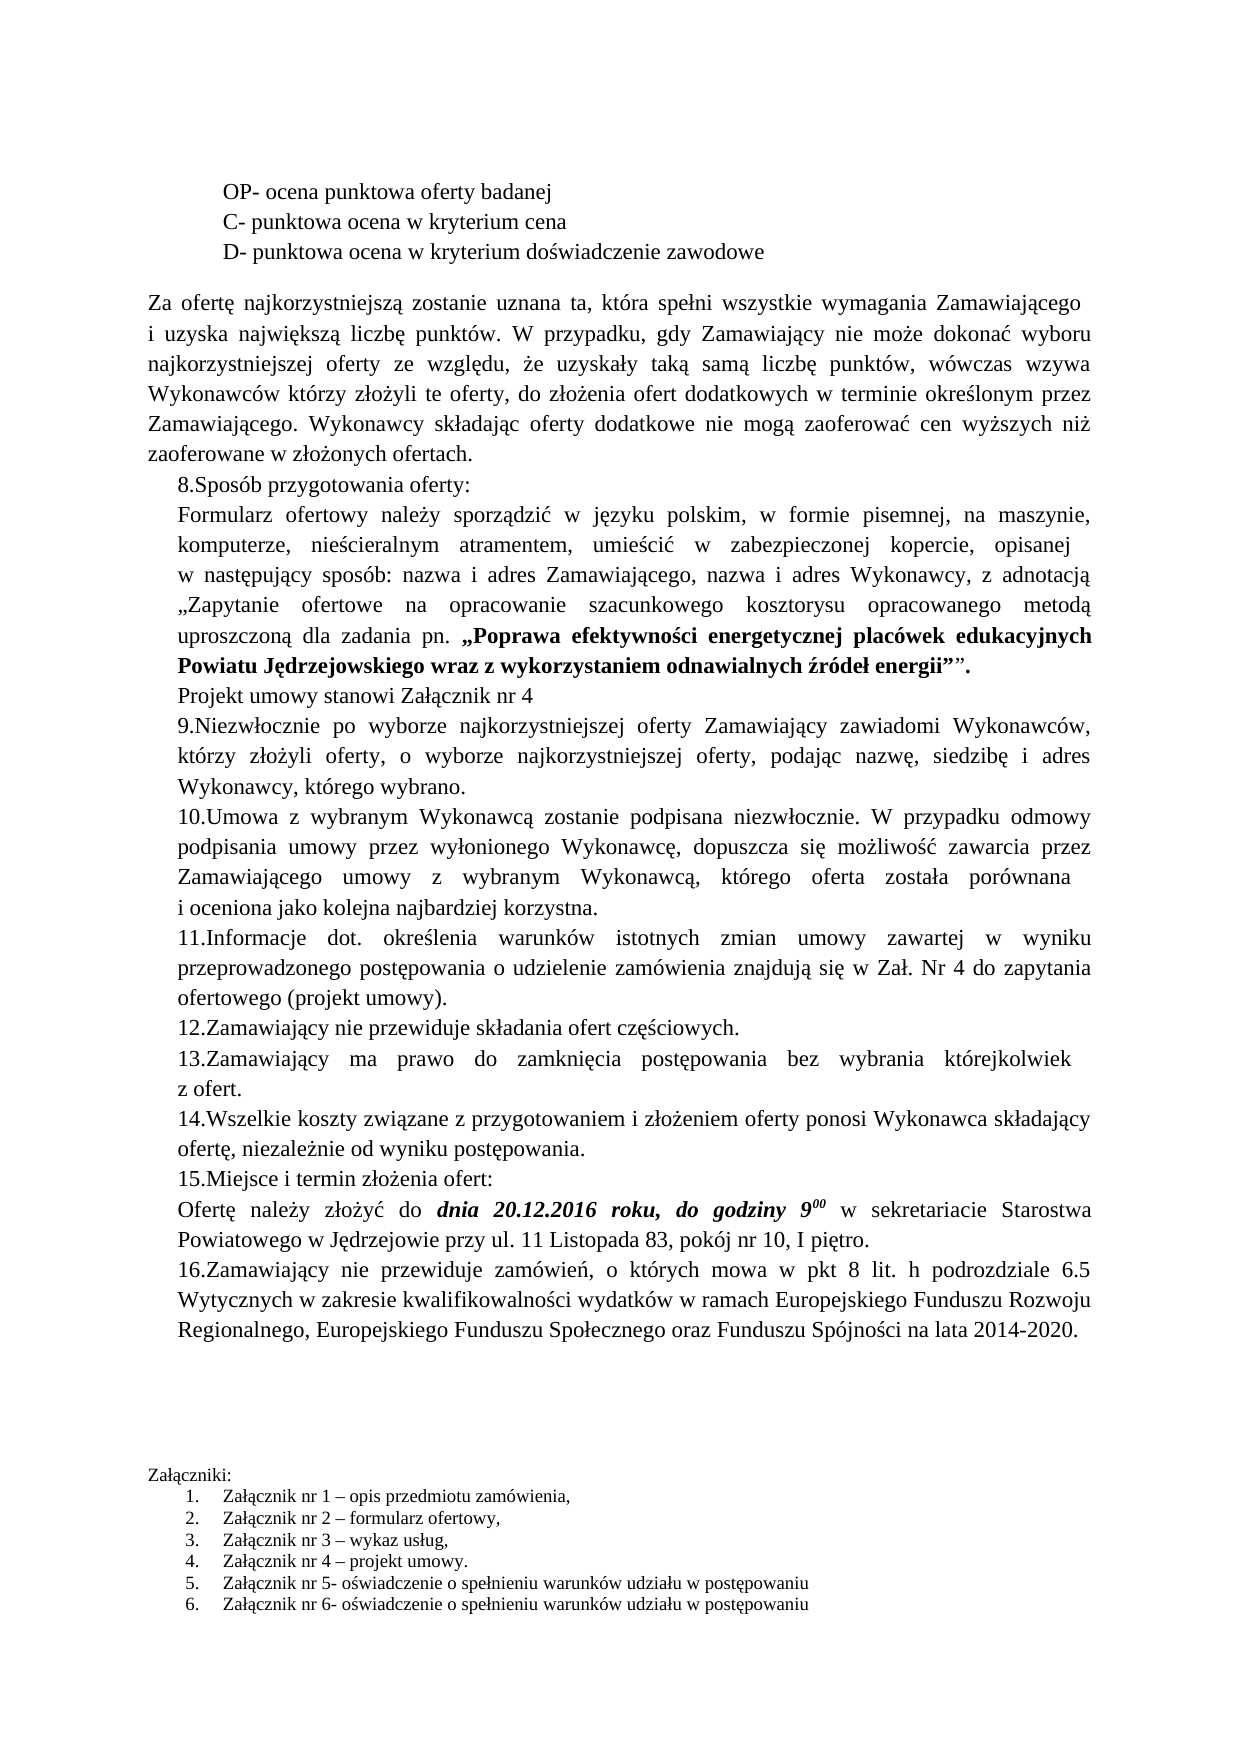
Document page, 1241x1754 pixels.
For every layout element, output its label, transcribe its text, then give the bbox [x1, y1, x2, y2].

list Załącznik nr 6- oświadczenie o spełnieniu warunków udziału w postępowaniu [185, 1593, 1092, 1615]
list Załącznik nr 3 – wykaz usług, [185, 1528, 1092, 1550]
list Projekt umowy stanowi Załącznik nr 4 [177, 682, 1092, 708]
list 12.Zamawiający nie przewiduje składania ofert częściowych. [177, 1014, 1092, 1041]
list 9.Niezwłocznie po wyborze najkorzystniejszej oferty Zamawiający zawiadomi Wykonawców, którzy złożyli oferty, o wyborze najkorzystniejszej oferty, podając nazwę, siedzibę i adres Wykonawcy, którego wybrano. [177, 712, 1092, 799]
list 15.Miejsce i termin złożenia ofert: [177, 1165, 1092, 1192]
list 13.Zamawiający ma prawo do zamknięcia postępowania bez wybrania którejkolwiek z ofert. [177, 1044, 1092, 1101]
list C- punktowa ocena w kryterium cena [223, 208, 1092, 234]
list Załącznik nr 5- oświadczenie o spełnieniu warunków udziału w postępowaniu [185, 1572, 1092, 1593]
text Za ofertę najkorzystniejszą zostanie uznana ta, która spełni wszystkie wymagania Zamawiającego i uzyska największą liczbę punktów. W przypadku, gdy Zamawiający nie może dokonać wyboru najkorzystniejszej oferty ze względu, że uzyskały taką samą liczbę punktów, wówczas wzywa Wykonawców którzy złożyli te oferty, do złożenia ofert dodatkowych w terminie określonym przez Zamawiającego. Wykonawcy składając oferty dodatkowe nie mogą zaoferować cen wyższych niż zaoferowane w złożonych ofertach. [148, 289, 1092, 467]
list Ofertę należy złożyć do dnia 20.12.2016 roku, do godziny 900 w sekretariacie Starostwa Powiatowego w Jędrzejowie przy ul. 11 Listopada 83, pokój nr 10, I piętro. [177, 1196, 1092, 1252]
list 14.Wszelkie koszty związane z przygotowaniem i złożeniem oferty ponosi Wykonawca składający ofertę, niezależnie od wyniku postępowania. [177, 1105, 1092, 1162]
list Załącznik nr 1 – opis przedmiotu zamówienia, [185, 1485, 1092, 1507]
list Załącznik nr 4 – projekt umowy. [185, 1550, 1092, 1572]
text Załączniki: [148, 1464, 1092, 1485]
list 10.Umowa z wybranym Wykonawcą zostanie podpisana niezwłocznie. W przypadku odmowy podpisania umowy przez wyłonionego Wykonawcę, dopuszcza się możliwość zawarcia przez Zamawiającego umowy z wybranym Wykonawcą, którego oferta została porównana i oceniona jako kolejna najbardziej korzystna. [177, 803, 1092, 920]
list Załącznik nr 2 – formularz ofertowy, [185, 1507, 1092, 1528]
list 8.Sposób przygotowania oferty: [177, 471, 1092, 497]
list 16.Zamawiający nie przewiduje zamówień, o których mowa w pkt 8 lit. h podrozdziale 6.5 Wytycznych w zakresie kwalifikowalności wydatków w ramach Europejskiego Funduszu Rozwoju Regionalnego, Europejskiego Funduszu Społecznego oraz Funduszu Spójności na lata 2014-2020. [177, 1256, 1092, 1343]
list 11.Informacje dot. określenia warunków istotnych zmian umowy zawartej w wyniku przeprowadzonego postępowania o udzielenie zamówienia znajdują się w Zał. Nr 4 do zapytania ofertowego (projekt umowy). [177, 924, 1092, 1011]
list D- punktowa ocena w kryterium doświadczenie zawodowe [223, 238, 1092, 265]
text Formularz ofertowy należy sporządzić w języku polskim, w formie pisemnej, na maszynie, komputerze, nieścieralnym atramentem, umieścić w zabezpieczonej kopercie, opisanej w następujący sposób: nazwa i adres Zamawiającego, nazwa i adres Wykonawcy, z adnotacją „Zapytanie ofertowe na opracowanie szacunkowego kosztorysu opracowanego metodą uproszczoną dla zadania pn. „Poprawa efektywności energetycznej placówek edukacyjnych Powiatu Jędrzejowskiego wraz z wykorzystaniem odnawialnych źródeł energii””. [177, 501, 1092, 678]
list OP- ocena punktowa oferty badanej [223, 178, 1092, 204]
